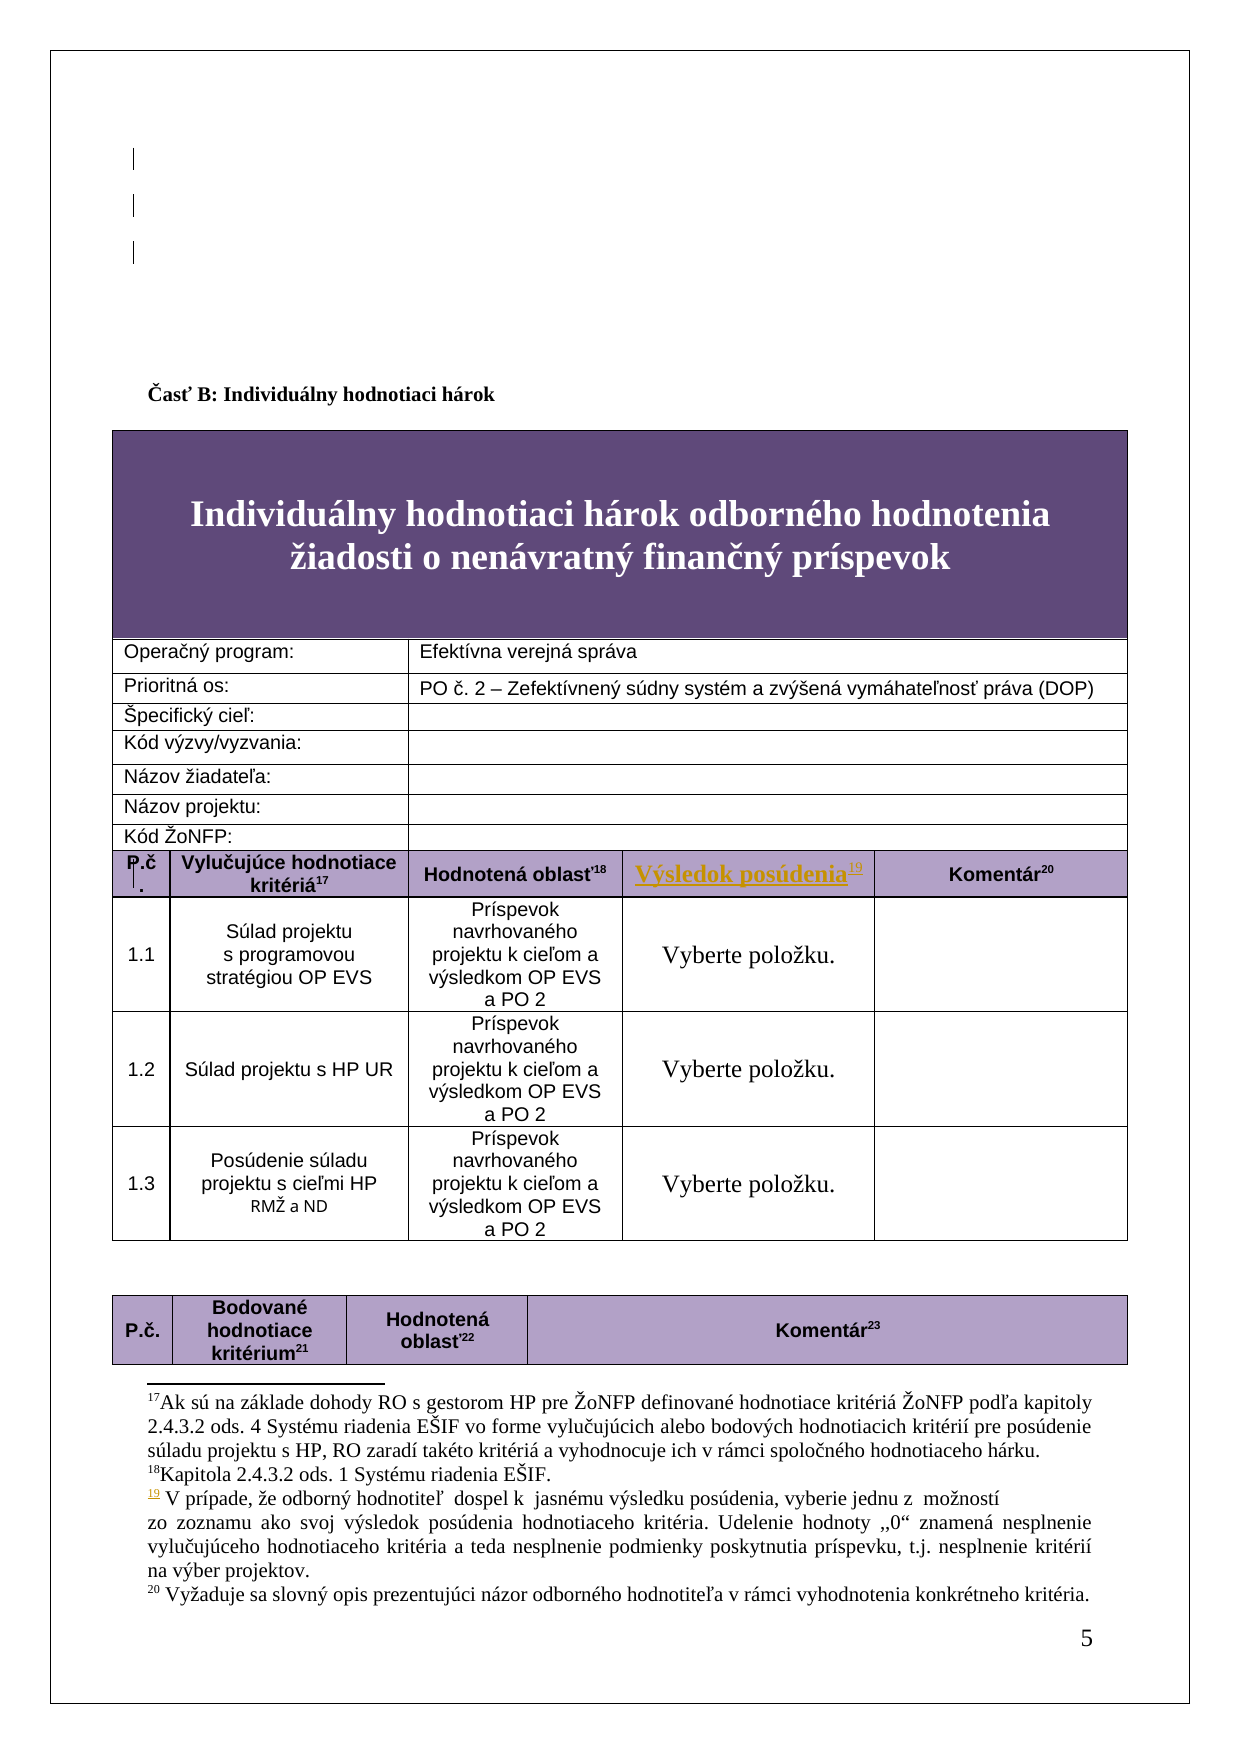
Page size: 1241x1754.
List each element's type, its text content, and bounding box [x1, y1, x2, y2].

table_cell [875, 898, 1127, 1011]
table_cell [409, 795, 1127, 824]
table_cell Hodnotená oblasť [409, 851, 622, 896]
table_cell Operačný program: [113, 640, 408, 673]
table_header P.č. [113, 1296, 172, 1364]
table_cell Efektívna verejná správa [409, 640, 1127, 673]
table_cell Názov projektu: [113, 795, 408, 824]
table_cell [409, 704, 1127, 730]
table_header Komentár23 [528, 1296, 1127, 1364]
table_cell Príspevok navrhovaného projektu k cieľom a výsledkom OP EVS a PO 2 [409, 1012, 622, 1126]
table_cell 1.2 [113, 1012, 169, 1126]
table_cell Posúdenie súladu projektu s cieľmi HP RMŽ a ND [171, 1127, 408, 1240]
table_cell Vylučujúce hodnotiace kritériá [171, 851, 408, 896]
table_cell Komentár [875, 851, 1127, 896]
table_cell Kód výzvy/vyzvania: [113, 731, 408, 764]
table_cell [623, 851, 874, 896]
table_cell Názov žiadateľa: [113, 765, 408, 794]
table_cell [875, 1127, 1127, 1240]
table_cell 1.3 [113, 1127, 169, 1240]
text Časť B: Individuálny hodnotiaci hárok [147, 382, 1093, 406]
table_header Individuálny hodnotiaci hárok odborného hodnotenia žiadosti o nenávratný finančný príspevok [113, 431, 1127, 638]
table_header Bodované hodnotiace kritérium21 [173, 1296, 346, 1364]
table_cell Kód ŽoNFP: [113, 825, 408, 850]
table_cell P.č. [113, 851, 169, 896]
table_cell Príspevok navrhovaného projektu k cieľom a výsledkom OP EVS a PO 2 [409, 1127, 622, 1240]
table_cell Príspevok navrhovaného projektu k cieľom a výsledkom OP EVS a PO 2 [409, 898, 622, 1011]
table_cell [409, 825, 1127, 850]
table_cell Súlad projektu s HP UR [171, 1012, 408, 1126]
table_cell Špecifický cieľ: [113, 704, 408, 730]
table_cell Prioritná os: [113, 674, 408, 703]
table_header Hodnotená oblasť22 [347, 1296, 527, 1364]
table_cell PO č. 2 – Zefektívnený súdny systém a zvýšená vymáhateľnosť práva (DOP) [409, 674, 1127, 703]
table_cell [409, 765, 1127, 794]
table_cell [875, 1012, 1127, 1126]
table_cell [409, 731, 1127, 764]
table_cell Súlad projektu s programovou stratégiou OP EVS [171, 898, 408, 1011]
table_cell 1.1 [113, 898, 169, 1011]
